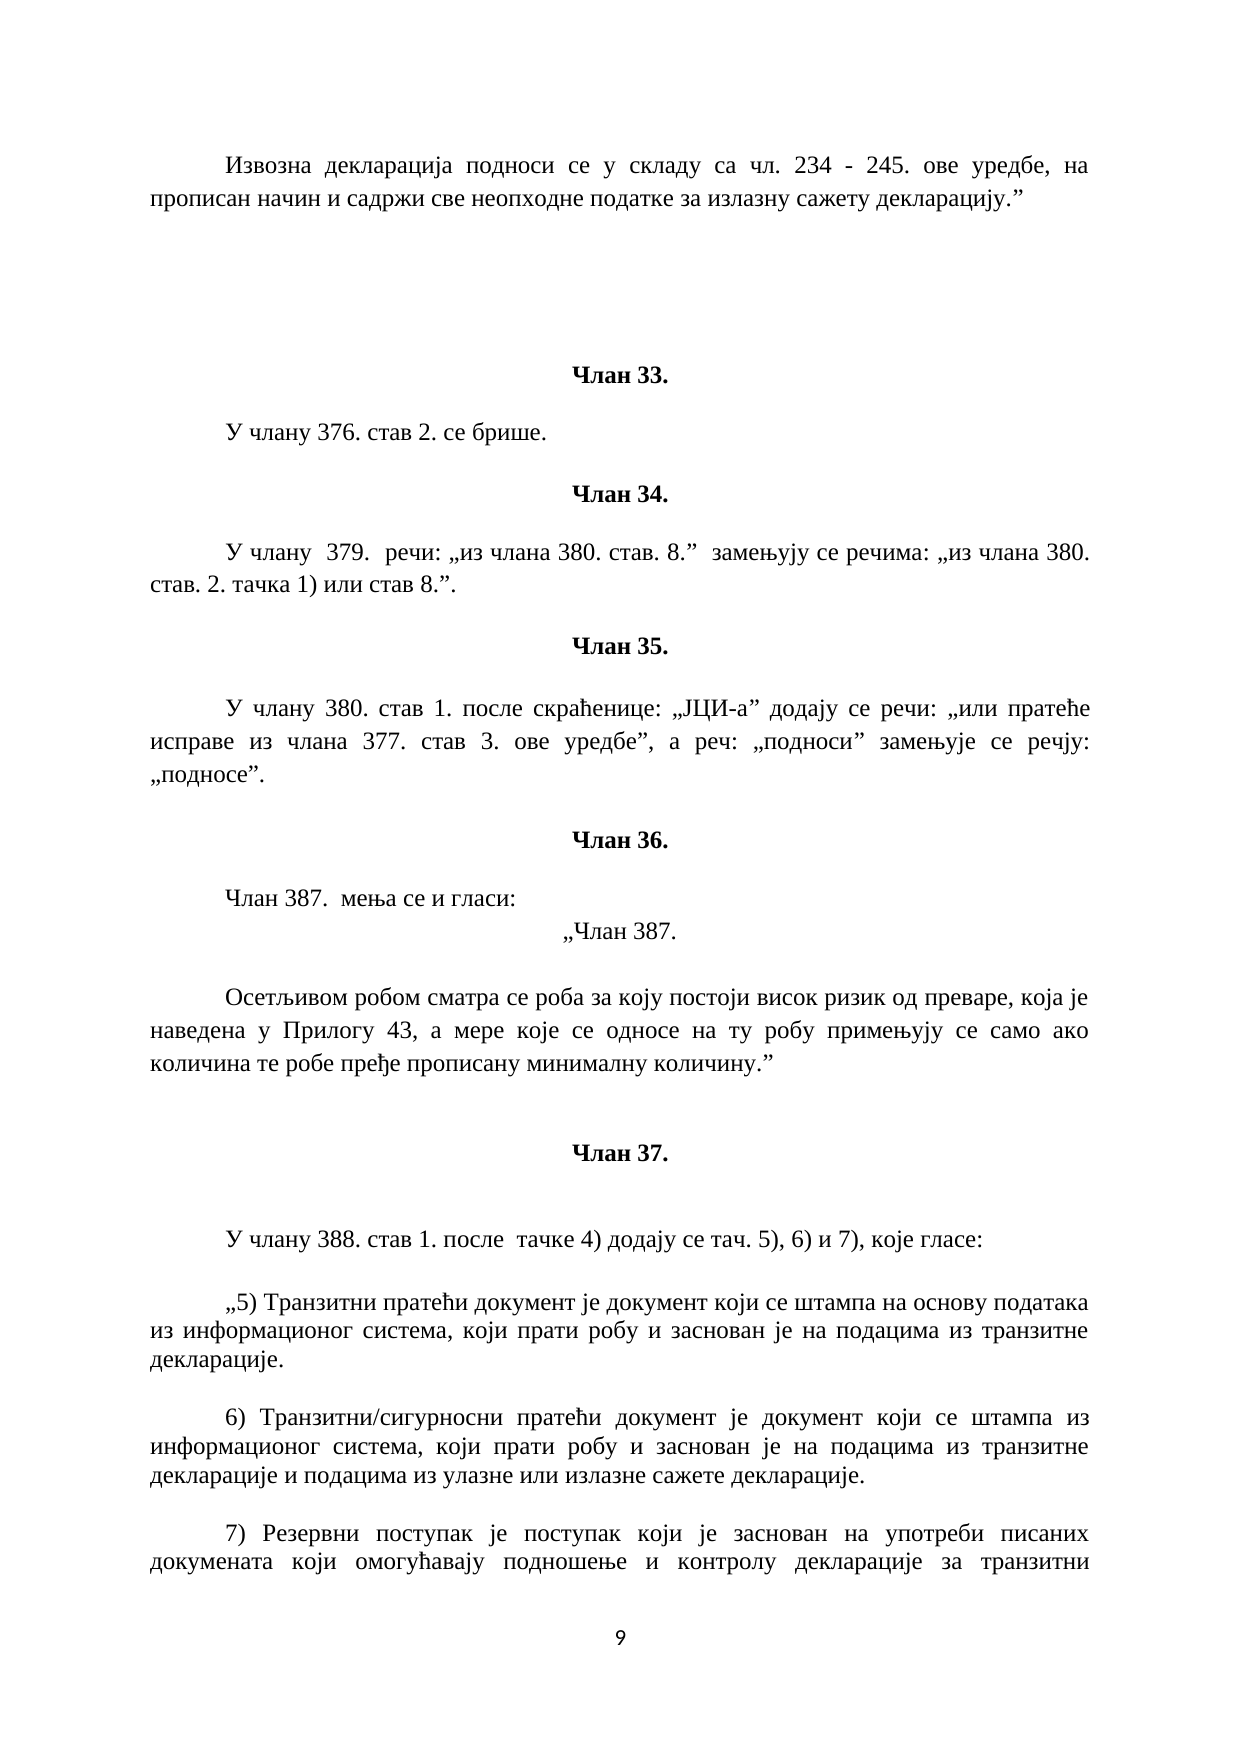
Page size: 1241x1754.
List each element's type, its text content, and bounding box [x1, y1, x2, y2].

text У члану 379. речи: „из члана 380. став. 8.” замењују се речима: „из члана 380. став. 2. тачка 1) или став 8.”. [150, 537, 1090, 598]
text „5) Транзитни пратећи документ је документ који се штампа на основу података из информационог система, који прати робу и заснован је на подацима из транзитне декларације. [150, 1287, 1090, 1373]
text Члан 387. мења се и гласи: [150, 883, 1090, 911]
text 6) Транзитни/сигурносни пратећи документ је документ који се штампа из информационог система, који прати робу и заснован је на подацима из транзитне декларације и подацима из улазне или излазне сажете декларације. [150, 1402, 1090, 1488]
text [150, 1518, 1090, 1575]
text Члан 37. [150, 1138, 1090, 1167]
text У члану 380. став 1. после скраћенице: „ЈЦИ-а” додају се речи: „или пратеће исправе из члана 377. став 3. ове уредбе”, а реч: „подноси” замењује се речју: „подносе”. [150, 693, 1090, 788]
text Осетљивом робом сматра се роба за коју постоји висок ризик од преваре, која је наведена у Прилогу 43, а мере које се односе на ту робу примењују се само ако количина те робе пређе прописану минималну количину.” [150, 982, 1090, 1077]
text У члану 388. став 1. после тачке 4) додају се тач. 5), 6) и 7), које гласе: [150, 1224, 1090, 1253]
text „Члан 387. [150, 916, 1090, 944]
text У члану 376. став 2. се брише. [150, 417, 1090, 446]
text Члан 35. [150, 631, 1090, 660]
text Члан 36. [150, 825, 1090, 854]
text Члан 34. [150, 479, 1090, 508]
text Извозна декларација подноси се у складу са чл. 234 - 245. ове уредбе, на прописан начин и садржи све неопходне податке за излазну сажету декларацију.” [150, 150, 1090, 212]
text Члан 33. [150, 360, 1090, 388]
